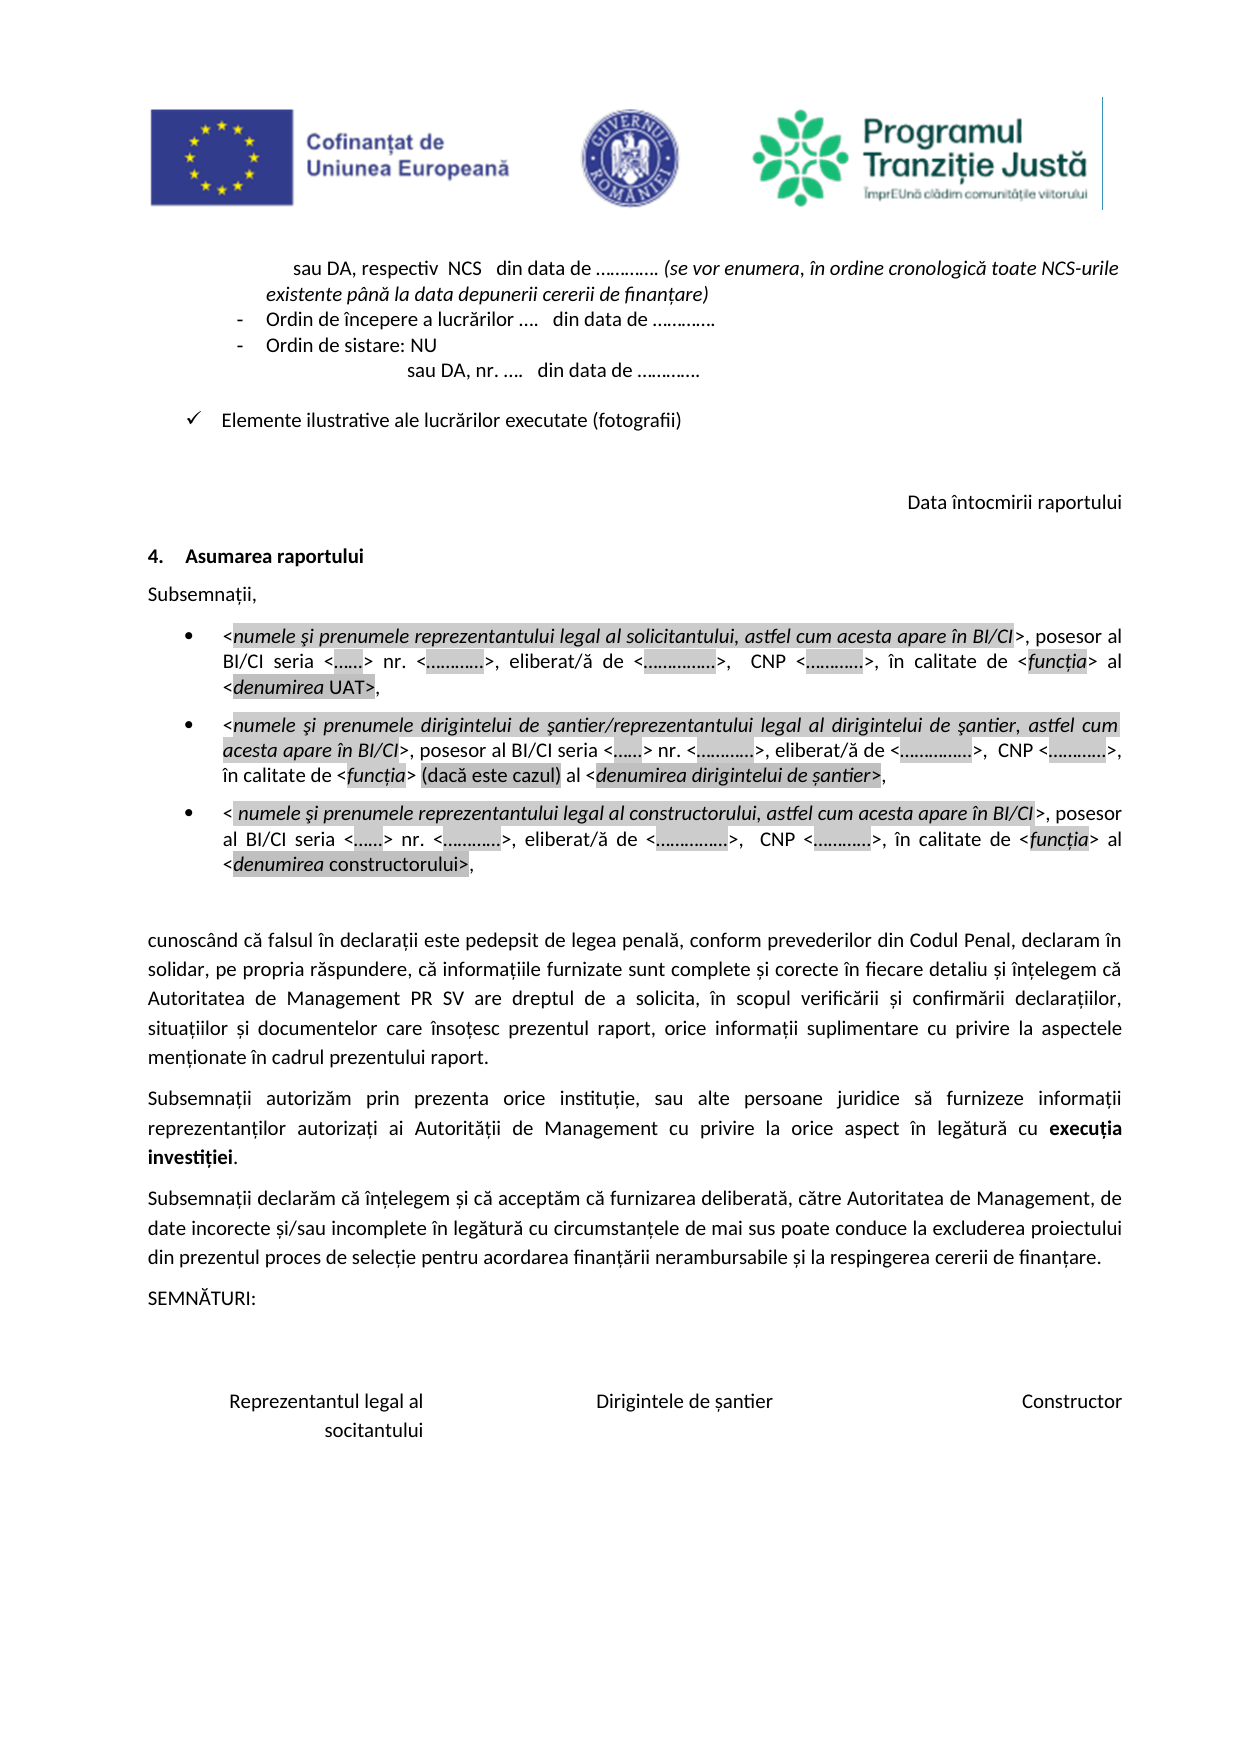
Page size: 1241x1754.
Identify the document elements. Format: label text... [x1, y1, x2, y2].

text sau DA, respectiv NCS din data de …………. (se vor enumera, în ordine cronologică toate NCS-urile existente până la data depunerii cererii de finanţare) [236, 256, 1122, 306]
text SEMNĂTURI: [148, 1286, 1122, 1311]
text Dirigintele de şantier [497, 1388, 773, 1414]
text Subsemnații, [148, 581, 1122, 607]
text sau DA, nr. …. din data de …………. [266, 357, 1122, 383]
list Ordin de începere a lucrărilor …. din data de …………. [236, 306, 1122, 332]
text Reprezentantul legal al socitantului [148, 1388, 423, 1443]
text Data întocmirii raportului [148, 489, 1122, 515]
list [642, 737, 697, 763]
list < numele şi prenumele reprezentantului legal al constructorului, astfel cum acesta apare în BI/CI>, posesor al BI/CI seria <……> nr. <…………>, eliberat/ă de <……………>, CNP <…………>, în calitate de <funcţia> al <denumirea constructorului>, [469, 801, 1122, 877]
list <numele şi prenumele dirigintelui de şantier/reprezentantului legal al dirigintelui de şantier, astfel cum acesta apare în BI/CI>, posesor al BI/CI seria <……> nr. <…………>, eliberat/ă de <……………>, CNP <…………>, în calitate de <funcţia> (dacă este cazul) al <denumirea dirigintelui de şantier>, [754, 712, 1122, 788]
picture [150, 109, 1090, 211]
subtitle Asumarea raportului [148, 543, 1122, 569]
text Constructor [846, 1388, 1122, 1414]
subtitle Elemente ilustrative ale lucrărilor executate (fotografii) [185, 408, 1122, 433]
text cunoscând că falsul în declaraţii este pedepsit de legea penală, conform prevederilor din Codul Penal, declaram în solidar, pe propria răspundere, că informaţiile furnizate sunt complete şi corecte în fiecare detaliu şi înţelegem că Autoritatea de Management PR SV are dreptul de a solicita, în scopul verificării şi confirmării declaraţiilor, situaţiilor şi documentelor care însoţesc prezentul raport, orice informaţii suplimentare cu privire la aspectele menționate în cadrul prezentului raport. [148, 927, 1122, 1069]
text Subsemnații declarăm că înţelegem şi că acceptăm că furnizarea deliberată, către Autoritatea de Management, de date incorecte şi/sau incomplete în legătură cu circumstanţele de mai sus poate conduce la excluderea proiectului din prezentul proces de selecţie pentru acordarea finanţării nerambursabile şi la respingerea cererii de finanţare. [148, 1186, 1122, 1269]
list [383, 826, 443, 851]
list <numele şi prenumele reprezentantului legal al solicitantului, astfel cum acesta apare în BI/CI>, posesor al BI/CI seria <……> nr. <…………>, eliberat/ă de <……………>, CNP <…………>, în calitate de <funcţia> al <denumirea UAT>, [185, 623, 1122, 699]
text Subsemnații autorizăm prin prezenta orice instituţie, sau alte persoane juridice să furnizeze informaţii reprezentanţilor autorizaţi ai Autorităţii de Management cu privire la orice aspect în legătură cu execuția investiției. [148, 1086, 1122, 1169]
list Ordin de sistare: NU [236, 332, 1122, 357]
